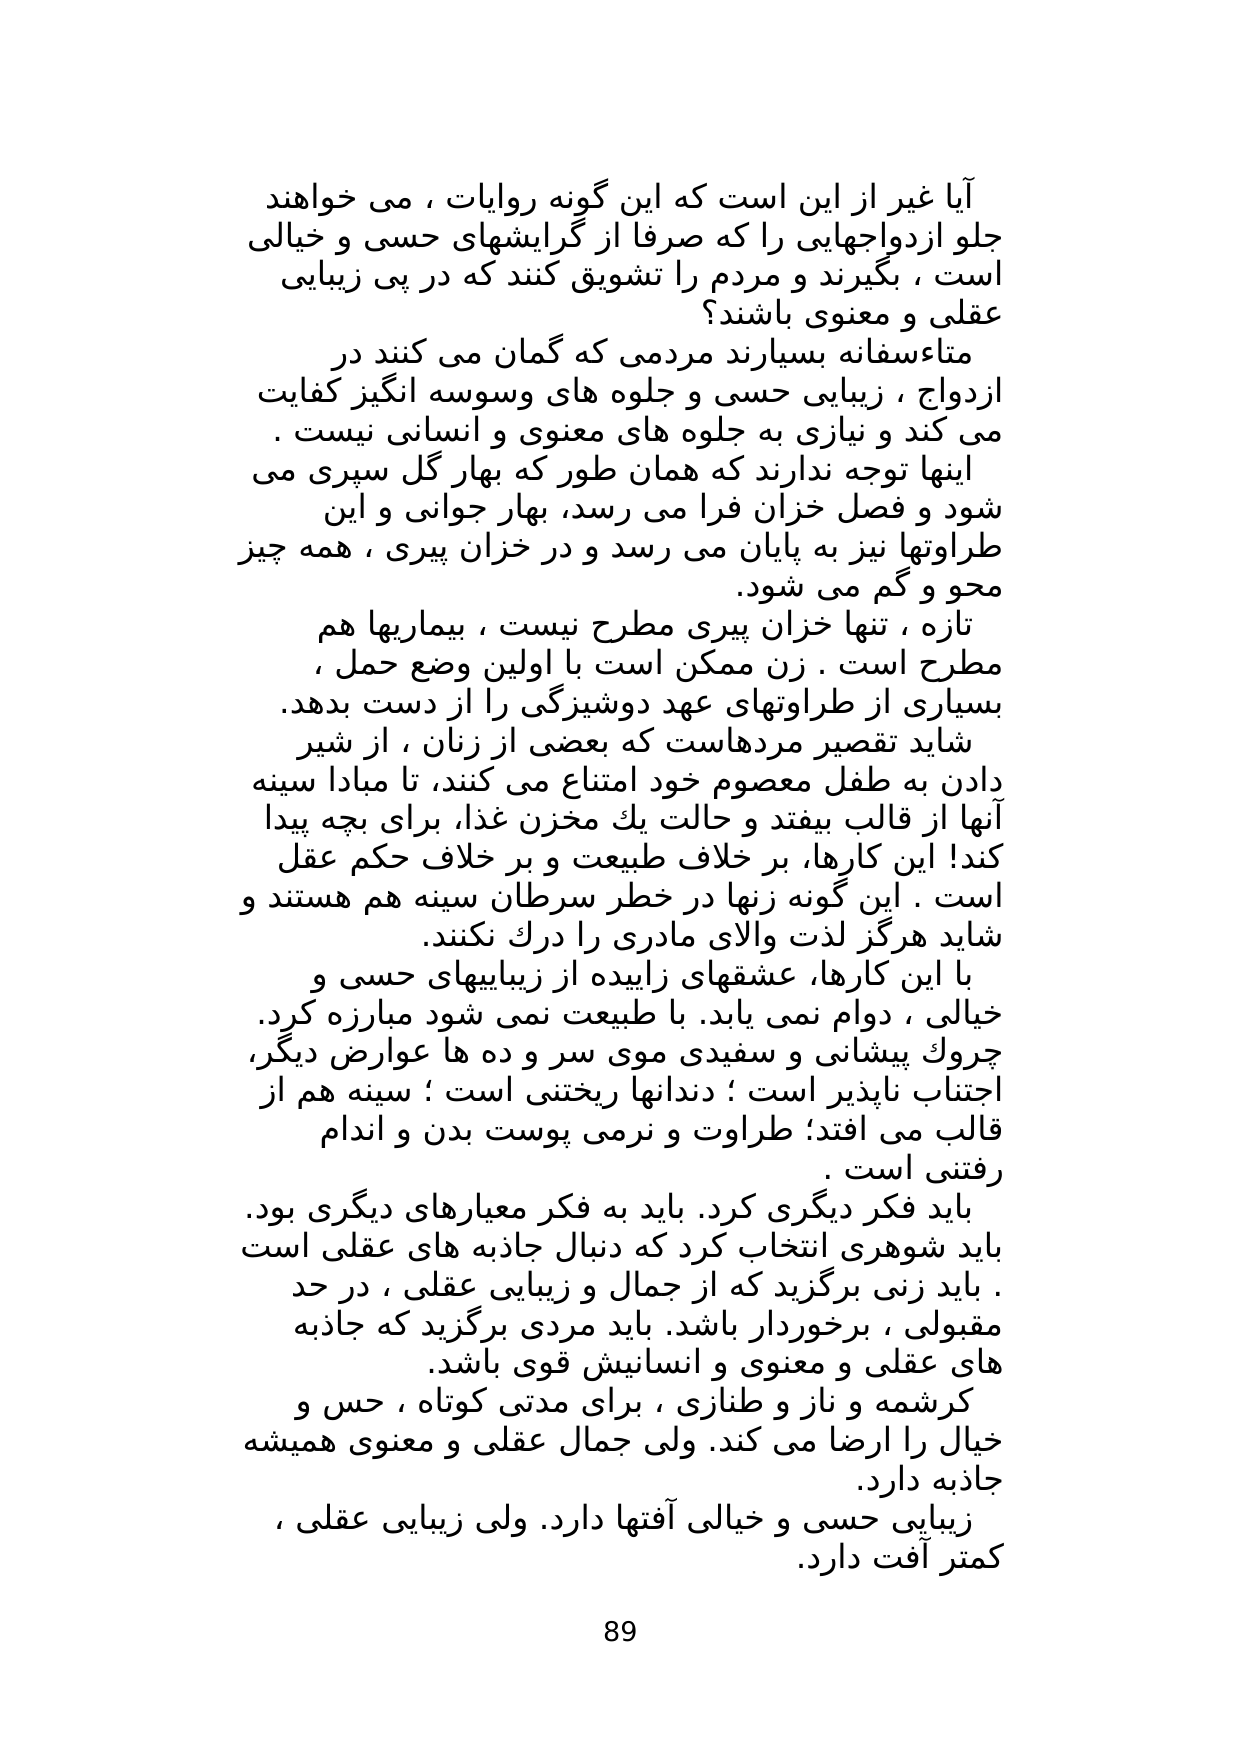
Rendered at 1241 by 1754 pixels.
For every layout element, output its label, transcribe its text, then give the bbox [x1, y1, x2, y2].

text زيبايى حسى و خيالى آفتها دارد. ولى زيبايى عقلى ، كمتر آفت دارد. [236, 1498, 1004, 1576]
text تازه ، تنها خزان پيرى مطرح نيست ، بيماريها هم مطرح است . زن ممكن است با اولين وضع حمل ، بسيارى از طراوتهاى عهد دوشيزگى را از دست بدهد. [236, 604, 1004, 721]
text متاءسفانه بسيارند مردمى كه گمان مى كنند در ازدواج ، زيبايى حسى و جلوه هاى وسوسه انگيز كفايت مى كند و نيازى به جلوه هاى معنوى و انسانى نيست . [236, 333, 1004, 449]
text با اين كارها، عشقهاى زاييده از زيباييهاى حسى و خيالى ، دوام نمى يابد. با طبيعت نمى شود مبارزه كرد. چروك پيشانى و سفيدى موى سر و ده ها عوارض ديگر، اجتناب ناپذير است ؛ دندانها ريختنى است ؛ سينه هم از قالب مى افتد؛ طراوت و نرمى پوست بدن و اندام رفتنى است . [236, 954, 1004, 1187]
text بايد فكر ديگرى كرد. بايد به فكر معيارهاى ديگرى بود. بايد شوهرى انتخاب كرد كه دنبال جاذبه هاى عقلى است . بايد زنى برگزيد كه از جمال و زيبايى عقلى ، در حد مقبولى ، برخوردار باشد. بايد مردى برگزيد كه جاذبه هاى عقلى و معنوى و انسانيش قوى باشد. [236, 1187, 1004, 1382]
text آيا غير از اين است كه اين گونه روايات ، مى خواهند جلو ازدواجهايى را كه صرفا از گرايشهاى حسى و خيالى است ، بگيرند و مردم را تشويق كنند كه در پى زيبايى عقلى و معنوى باشند؟ [236, 177, 1004, 333]
text شايد تقصير مردهاست كه بعضى از زنان ، از شير دادن به طفل معصوم خود امتناع مى كنند، تا مبادا سينه آنها از قالب بيفتد و حالت يك مخزن غذا، براى بچه پيدا كند! اين كارها، بر خلاف طبيعت و بر خلاف حكم عقل است . اين گونه زنها در خطر سرطان سينه هم هستند و شايد هرگز لذت والاى مادرى را درك نكنند. [236, 721, 1004, 954]
text كرشمه و ناز و طنازى ، براى مدتى كوتاه ، حس و خيال را ارضا مى كند. ولى جمال عقلى و معنوى هميشه جاذبه دارد. [236, 1382, 1004, 1498]
text اينها توجه ندارند كه همان طور كه بهار گل سپرى مى شود و فصل خزان فرا مى رسد، بهار جوانى و اين طراوتها نيز به پايان مى رسد و در خزان پيرى ، همه چيز محو و گم مى شود. [236, 449, 1004, 604]
